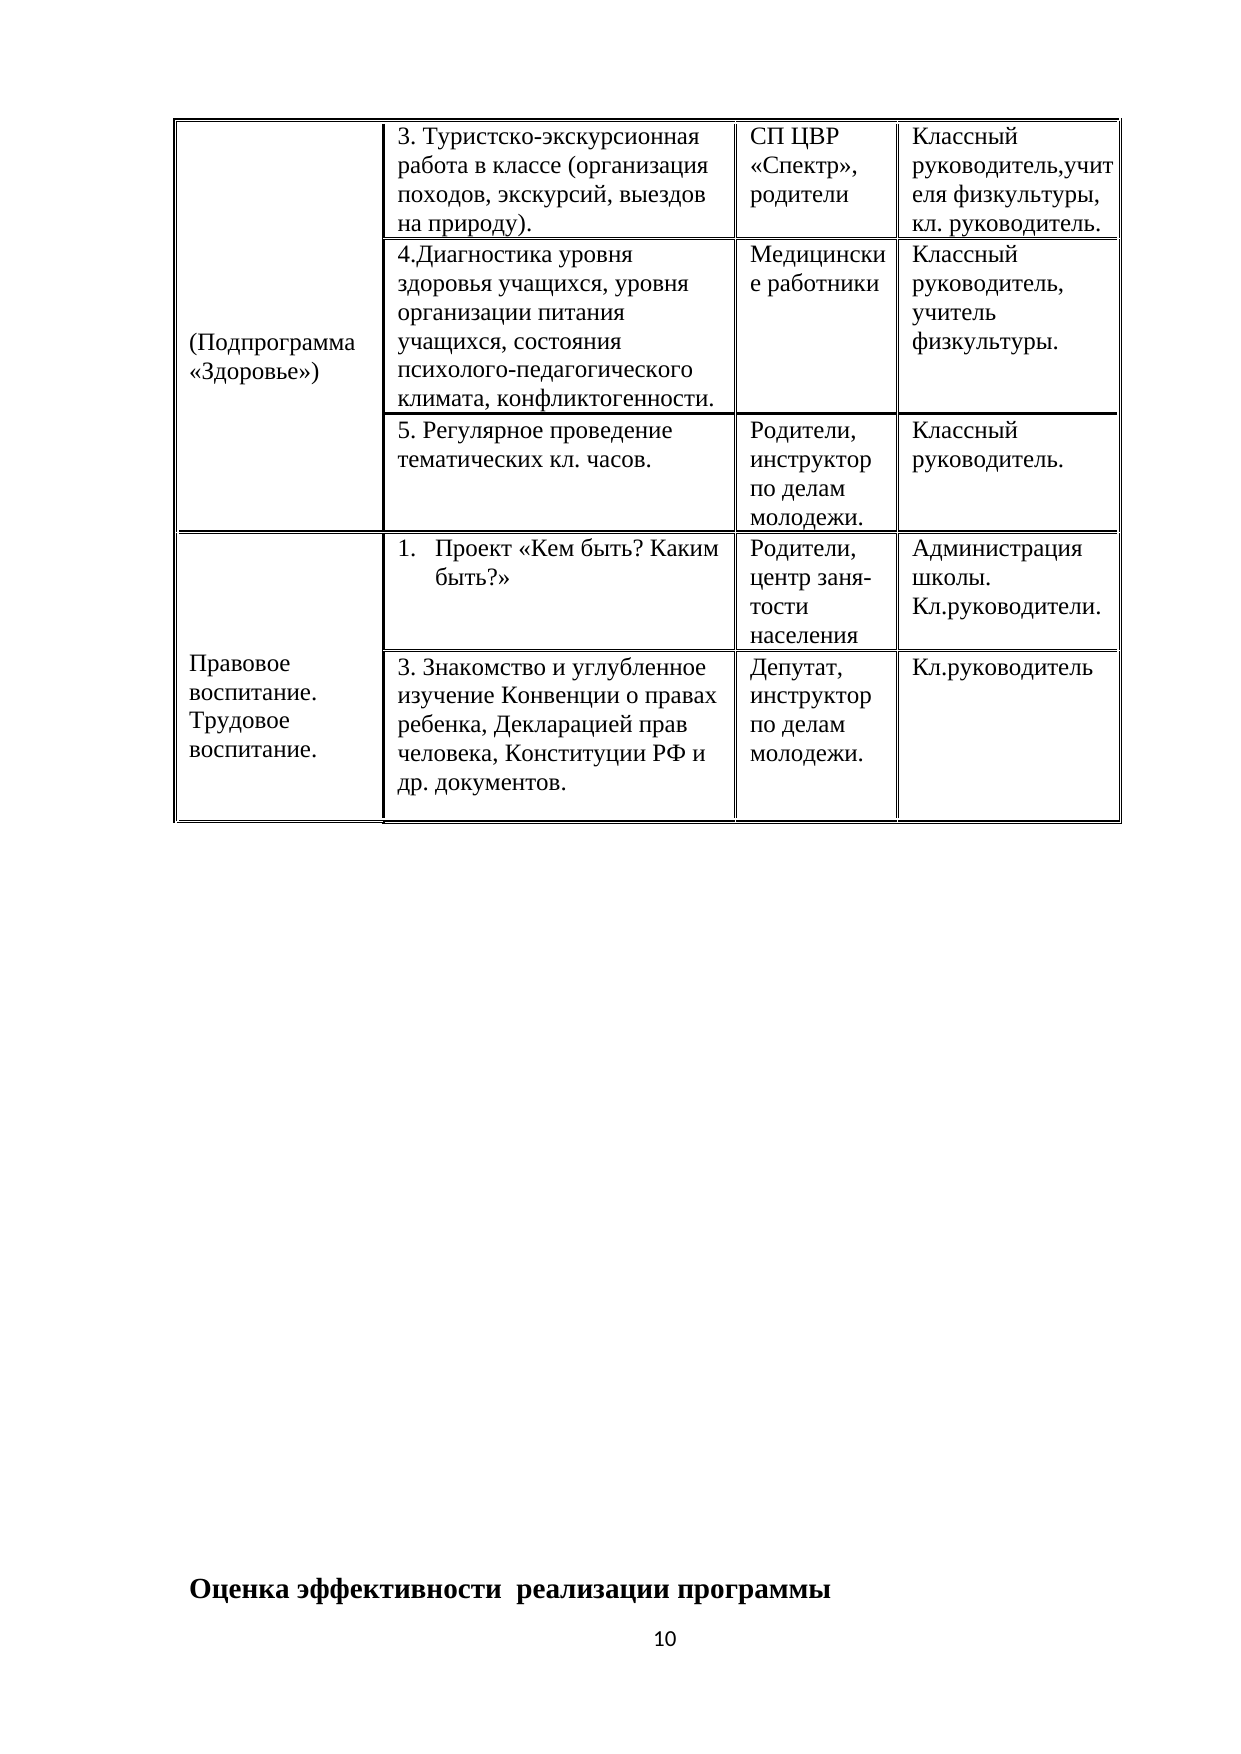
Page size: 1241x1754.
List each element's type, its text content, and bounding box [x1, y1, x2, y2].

table_cell 3. Знакомство и углубленное изучение Конвенции о правах ребенка, Декларацией прав человека, Конституции РФ и др. документов. [383, 652, 736, 820]
table_cell 5. Регулярное проведение тематических кл. часов. [385, 415, 734, 530]
table_cell 3. Туристско-экскурсионная работа в классе (организация походов, экскурсий, выездов на природу). [383, 122, 736, 236]
table_cell Кл.руководитель [898, 649, 1119, 820]
table_cell Администрация школы. Кл.руководители. [899, 530, 1119, 648]
table_cell Классный руководитель. [899, 412, 1119, 530]
table_cell Родители, инструктор по делам молодежи. [737, 415, 896, 530]
table_cell СП ЦВР «Спектр», родители [736, 122, 898, 236]
table_cell Проект «Кем быть? Каким быть?» [385, 534, 734, 648]
table_cell Родители, центр заня-тости населения [737, 534, 896, 648]
table_cell Правовое воспитание. Трудовое воспитание. [177, 530, 383, 820]
table_cell 4.Диагностика уровня здоровья учащихся, уровня организации питания учащихся, состояния психолого-педагогического климата, конфликтогенности. [385, 240, 734, 412]
text Оценка эффективности реализации программы [189, 1571, 1152, 1604]
table_cell Медицинские работники [737, 240, 896, 412]
table_cell Депутат, инструктор по делам молодежи. [736, 652, 898, 820]
table_cell Классный руководитель,учителя физкультуры, кл. руководитель. [898, 118, 1120, 236]
table_cell Классный руководитель, учитель физкультуры. [899, 236, 1119, 412]
